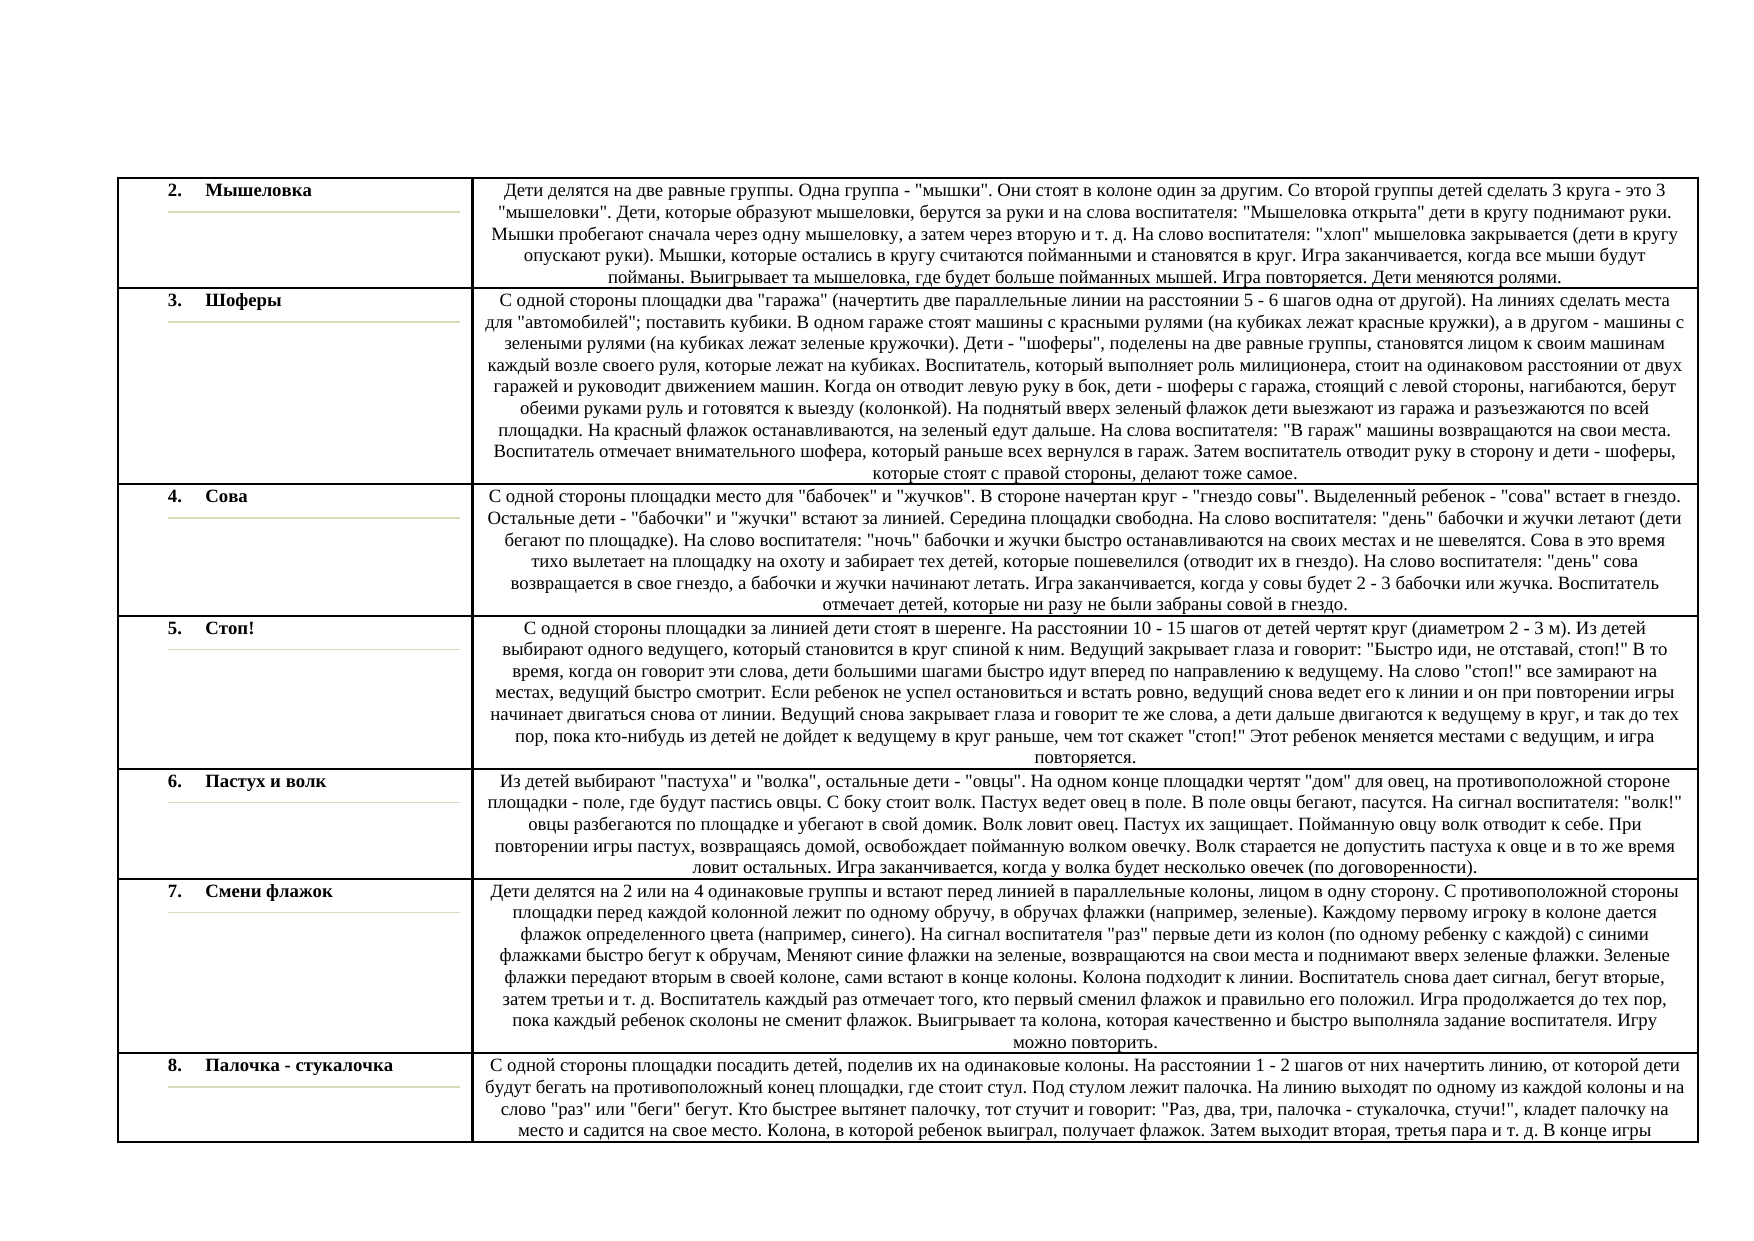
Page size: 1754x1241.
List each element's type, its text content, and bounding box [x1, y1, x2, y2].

table_cell С одной стороны площадки за линией дети стоят в шеренге. На расстоянии 10 - 15 шагов от детей чертят круг (диаметром 2 - 3 м). Из детей выбирают одного ведущего, который становится в круг спиной к ним. Ведущий закрывает глаза и говорит: "Быстро иди, не отставай, стоп!" В то время, когда он говорит эти слова, дети большими шагами быстро идут вперед по направлению к ведущему. На слово "стоп!" все замирают на местах, ведущий быстро смотрит. Если ребенок не успел остановиться и встать ровно, ведущий снова ведет его к линии и он при повторении игры начинает двигаться снова от линии. Ведущий снова закрывает глаза и говорит те же слова, а дети дальше двигаются к ведущему в круг, и так до тех пор, пока кто-нибудь из детей не дойдет к ведущему в круг раньше, чем тот скажет "стоп!" Этот ребенок меняется местами с ведущим, и игра повторяется. [474, 617, 1697, 768]
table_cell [119, 1054, 471, 1141]
table_cell Смени флажок [119, 880, 471, 1052]
table_cell Мышеловка [119, 179, 471, 287]
table_cell С одной стороны площадки место для "бабочек" и "жучков". В стороне начертан круг - "гнездо совы". Выделенный ребенок - "сова" встает в гнездо. Остальные дети - "бабочки" и "жучки" встают за линией. Середина площадки свободна. На слово воспитателя: "день" бабочки и жучки летают (дети бегают по площадке). На слово воспитателя: "ночь" бабочки и жучки быстро останавливаются на своих местах и не шевелятся. Сова в это время тихо вылетает на площадку на охоту и забирает тех детей, которые пошевелился (отводит их в гнездо). На слово воспитателя: "день" сова возвращается в свое гнездо, а бабочки и жучки начинают летать. Игра заканчивается, когда у совы будет 2 - 3 бабочки или жучка. Воспитатель отмечает детей, которые ни разу не были забраны совой в гнездо. [474, 485, 1697, 615]
table_cell С одной стороны площадки два "гаража" (начертить две параллельные линии на расстоянии 5 - 6 шагов одна от другой). На линиях сделать места для "автомобилей"; поставить кубики. В одном гараже стоят машины с красными рулями (на кубиках лежат красные кружки), а в другом - машины с зелеными рулями (на кубиках лежат зеленые кружочки). Дети - "шоферы", поделены на две равные группы, становятся лицом к своим машинам каждый возле своего руля, которые лежат на кубиках. Воспитатель, который выполняет роль милиционера, стоит на одинаковом расстоянии от двух гаражей и руководит движением машин. Когда он отводит левую руку в бок, дети - шоферы с гаража, стоящий с левой стороны, нагибаются, берут обеими руками руль и готовятся к выезду (колонкой). На поднятый вверх зеленый флажок дети выезжают из гаража и разъезжаются по всей площадки. На красный флажок останавливаются, на зеленый едут дальше. На слова воспитателя: "В гараж" машины возвращаются на свои места. Воспитатель отмечает внимательного шофера, который раньше всех вернулся в гараж. Затем воспитатель отводит руку в сторону и дети - шоферы, которые стоят с правой стороны, делают тоже самое. [474, 289, 1697, 483]
table_cell Дети делятся на 2 или на 4 одинаковые группы и встают перед линией в параллельные колоны, лицом в одну сторону. С противоположной стороны площадки перед каждой колонной лежит по одному обручу, в обручах флажки (например, зеленые). Каждому первому игроку в колоне дается флажок определенного цвета (например, синего). На сигнал воспитателя "раз" первые дети из колон (по одному ребенку с каждой) с синими флажками быстро бегут к обручам, Меняют синие флажки на зеленые, возвращаются на свои места и поднимают вверх зеленые флажки. Зеленые флажки передают вторым в своей колоне, сами встают в конце колоны. Колона подходит к линии. Воспитатель снова дает сигнал, бегут вторые, затем третьи и т. д. Воспитатель каждый раз отмечает того, кто первый сменил флажок и правильно его положил. Игра продолжается до тех пор, пока каждый ребенок сколоны не сменит флажок. Выигрывает та колона, которая качественно и быстро выполняла задание воспитателя. Игру можно повторить. [474, 880, 1697, 1052]
table_cell Сова [119, 485, 471, 615]
table_cell Стоп! [119, 617, 471, 768]
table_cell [474, 1054, 1697, 1141]
table_cell Шоферы [119, 289, 471, 483]
table_cell Из детей выбирают "пастуха" и "волка", остальные дети - "овцы". На одном конце площадки чертят "дом" для овец, на противоположной стороне площадки - поле, где будут пастись овцы. С боку стоит волк. Пастух ведет овец в поле. В поле овцы бегают, пасутся. На сигнал воспитателя: "волк!" овцы разбегаются по площадке и убегают в свой домик. Волк ловит овец. Пастух их защищает. Пойманную овцу волк отводит к себе. При повторении игры пастух, возвращаясь домой, освобождает пойманную волком овечку. Волк старается не допустить пастуха к овце и в то же время ловит остальных. Игра заканчивается, когда у волка будет несколько овечек (по договоренности). [474, 770, 1697, 878]
table_cell Пастух и волк [119, 770, 471, 878]
table_cell Дети делятся на две равные группы. Одна группа - "мышки". Они стоят в колоне один за другим. Со второй группы детей сделать 3 круга - это 3 "мышеловки". Дети, которые образуют мышеловки, берутся за руки и на слова воспитателя: "Мышеловка открыта" дети в кругу поднимают руки. Мышки пробегают сначала через одну мышеловку, а затем через вторую и т. д. На слово воспитателя: "хлоп" мышеловка закрывается (дети в кругу опускают руки). Мышки, которые остались в кругу считаются пойманными и становятся в круг. Игра заканчивается, когда все мыши будут пойманы. Выигрывает та мышеловка, где будет больше пойманных мышей. Игра повторяется. Дети меняются ролями. [474, 179, 1697, 287]
